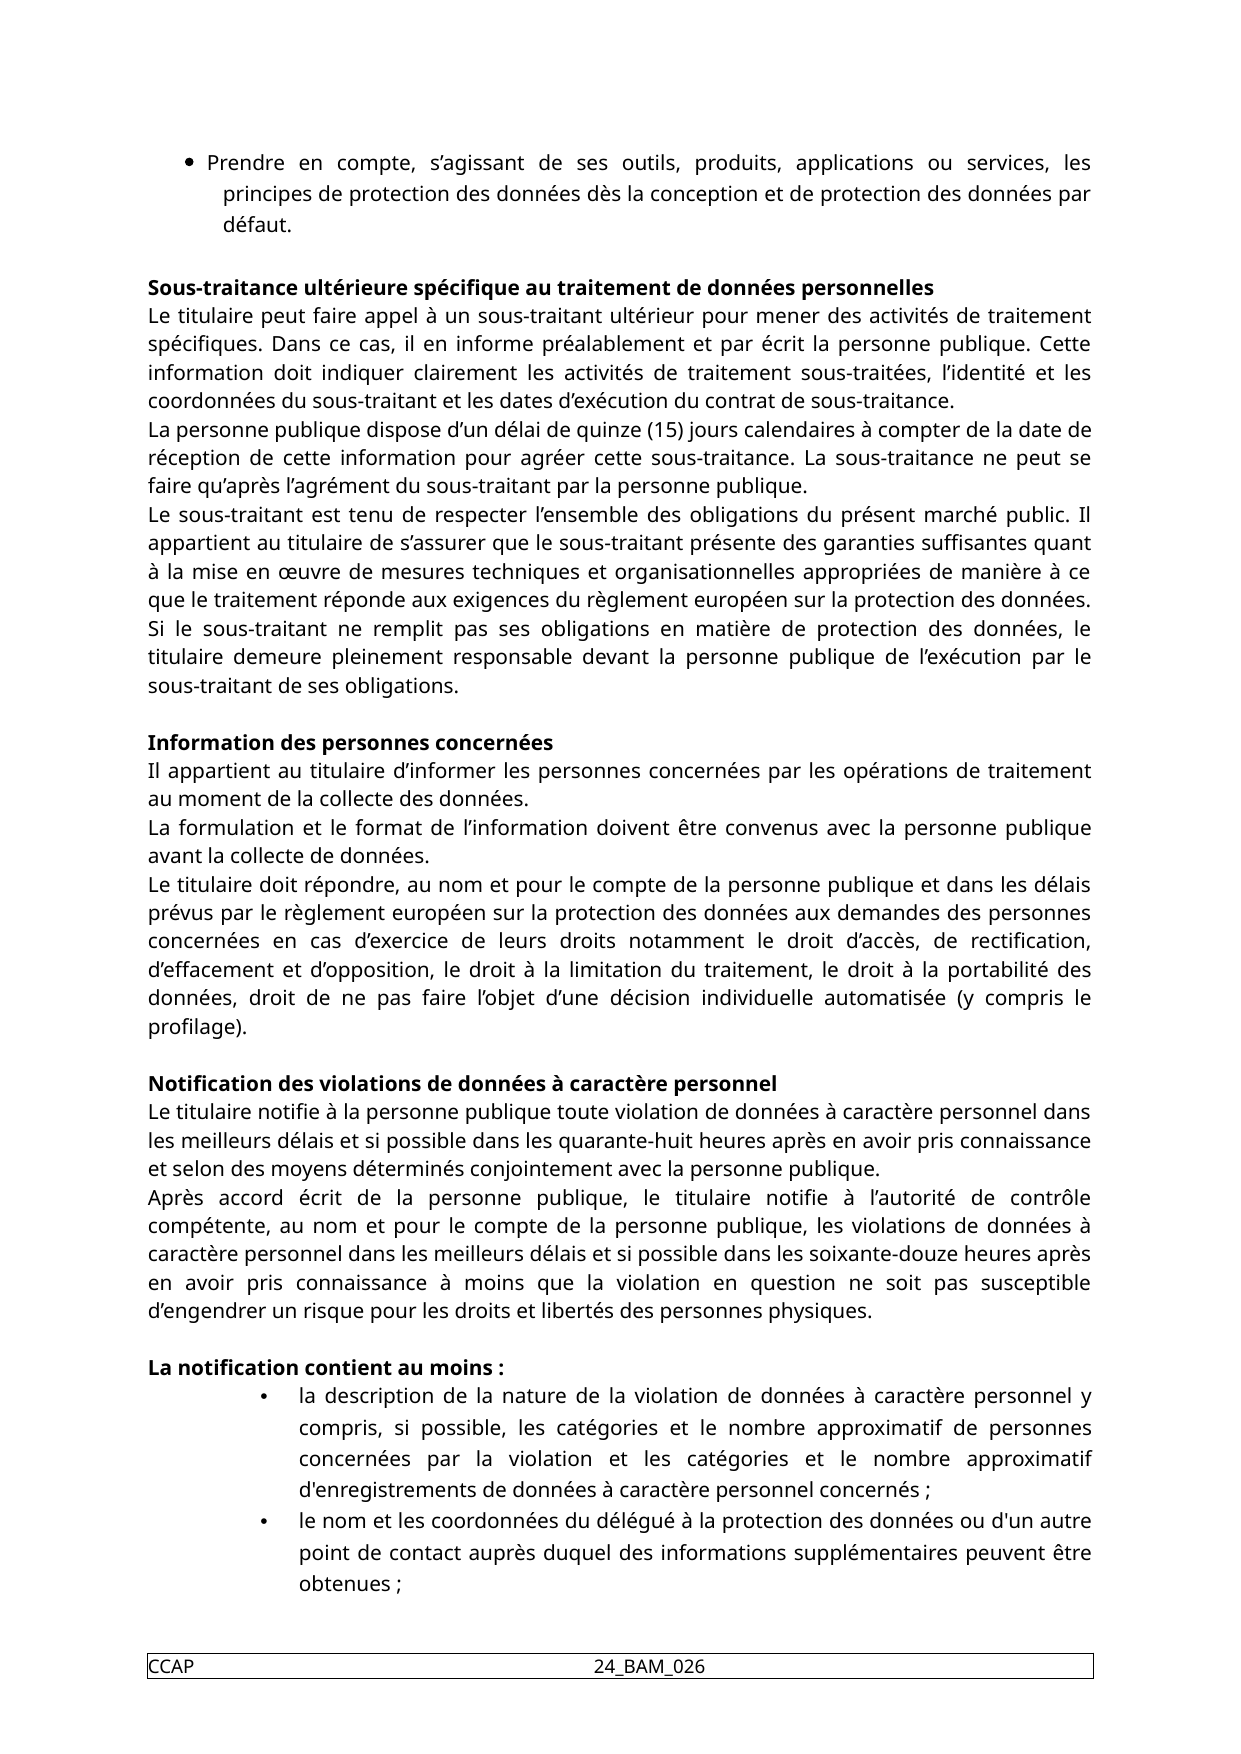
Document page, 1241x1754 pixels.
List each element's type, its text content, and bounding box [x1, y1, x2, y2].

text Il appartient au titulaire d’informer les personnes concernées par les opérations de traitement au moment de la collecte des données. [148, 756, 1093, 813]
text Le titulaire notifie à la personne publique toute violation de données à caractère personnel dans les meilleurs délais et si possible dans les quarante-huit heures après en avoir pris connaissance et selon des moyens déterminés conjointement avec la personne publique. [148, 1097, 1093, 1183]
text Après accord écrit de la personne publique, le titulaire notifie à l’autorité de contrôle compétente, au nom et pour le compte de la personne publique, les violations de données à caractère personnel dans les meilleurs délais et si possible dans les soixante-douze heures après en avoir pris connaissance à moins que la violation en question ne soit pas susceptible d’engendrer un risque pour les droits et libertés des personnes physiques. [148, 1183, 1093, 1325]
text Notification des violations de données à caractère personnel [148, 1069, 1093, 1097]
text Le titulaire doit répondre, au nom et pour le compte de la personne publique et dans les délais prévus par le règlement européen sur la protection des données aux demandes des personnes concernées en cas d’exercice de leurs droits notamment le droit d’accès, de rectification, d’effacement et d’opposition, le droit à la limitation du traitement, le droit à la portabilité des données, droit de ne pas faire l’objet d’une décision individuelle automatisée (y compris le profilage). [148, 870, 1093, 1040]
list le nom et les coordonnées du délégué à la protection des données ou d'un autre point de contact auprès duquel des informations supplémentaires peuvent être obtenues ; [260, 1507, 1093, 1598]
text Le sous-traitant est tenu de respecter l’ensemble des obligations du présent marché public. Il appartient au titulaire de s’assurer que le sous-traitant présente des garanties suffisantes quant à la mise en œuvre de mesures techniques et organisationnelles appropriées de manière à ce que le traitement réponde aux exigences du règlement européen sur la protection des données. Si le sous-traitant ne remplit pas ses obligations en matière de protection des données, le titulaire demeure pleinement responsable devant la personne publique de l’exécution par le sous-traitant de ses obligations. [148, 500, 1093, 699]
text Information des personnes concernées [148, 728, 1093, 756]
text Sous-traitance ultérieure spécifique au traitement de données personnelles [148, 273, 1093, 301]
text La formulation et le format de l’information doivent être convenus avec la personne publique avant la collecte de données. [148, 813, 1093, 870]
text La notification contient au moins : [148, 1353, 1093, 1382]
list la description de la nature de la violation de données à caractère personnel y compris, si possible, les catégories et le nombre approximatif de personnes concernées par la violation et les catégories et le nombre approximatif d'enregistrements de données à caractère personnel concernés ; [260, 1382, 1093, 1504]
text Le titulaire peut faire appel à un sous-traitant ultérieur pour mener des activités de traitement spécifiques. Dans ce cas, il en informe préalablement et par écrit la personne publique. Cette information doit indiquer clairement les activités de traitement sous-traitées, l’identité et les coordonnées du sous-traitant et les dates d’exécution du contrat de sous-traitance. [148, 301, 1093, 415]
text La personne publique dispose d’un délai de quinze (15) jours calendaires à compter de la date de réception de cette information pour agréer cette sous-traitance. La sous-traitance ne peut se faire qu’après l’agrément du sous-traitant par la personne publique. [148, 415, 1093, 500]
list Prendre en compte, s’agissant de ses outils, produits, applications ou services, les principes de protection des données dès la conception et de protection des données par défaut. [185, 148, 1093, 238]
